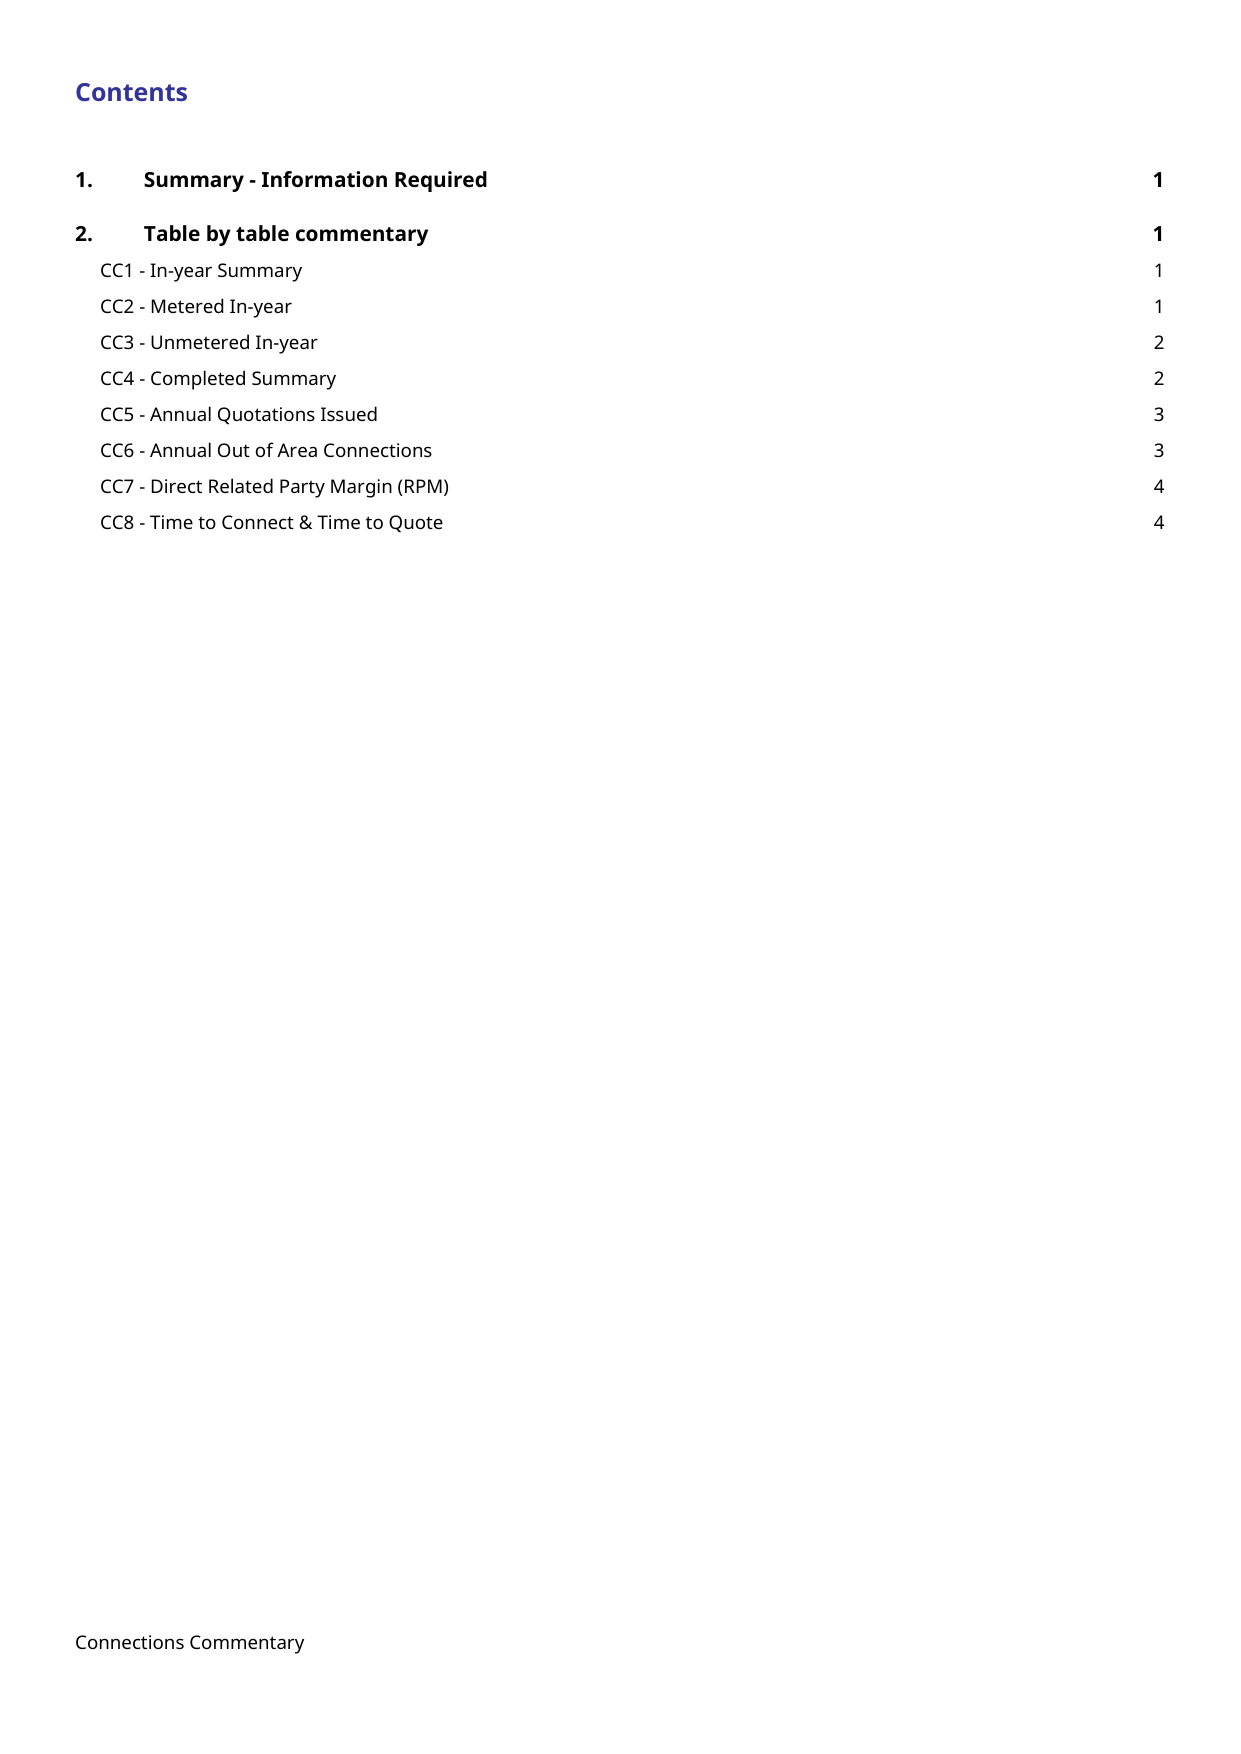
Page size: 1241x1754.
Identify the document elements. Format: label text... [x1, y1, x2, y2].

text Contents [75, 75, 1165, 109]
text CC2 - Metered In-year 1 [100, 293, 1165, 319]
text CC6 - Annual Out of Area Connections 3 [100, 437, 1165, 463]
text CC1 - In-year Summary 1 [100, 258, 1165, 283]
text CC8 - Time to Connect & Time to Quote 4 [100, 509, 1165, 535]
text CC5 - Annual Quotations Issued 3 [100, 401, 1165, 427]
text CC7 - Direct Related Party Margin (RPM) 4 [100, 473, 1165, 499]
text 2. Table by table commentary 1 [75, 219, 1165, 247]
text CC4 - Completed Summary 2 [100, 365, 1165, 391]
text 1. Summary - Information Required 1 [75, 165, 1165, 194]
text CC3 - Unmetered In-year 2 [100, 329, 1165, 355]
